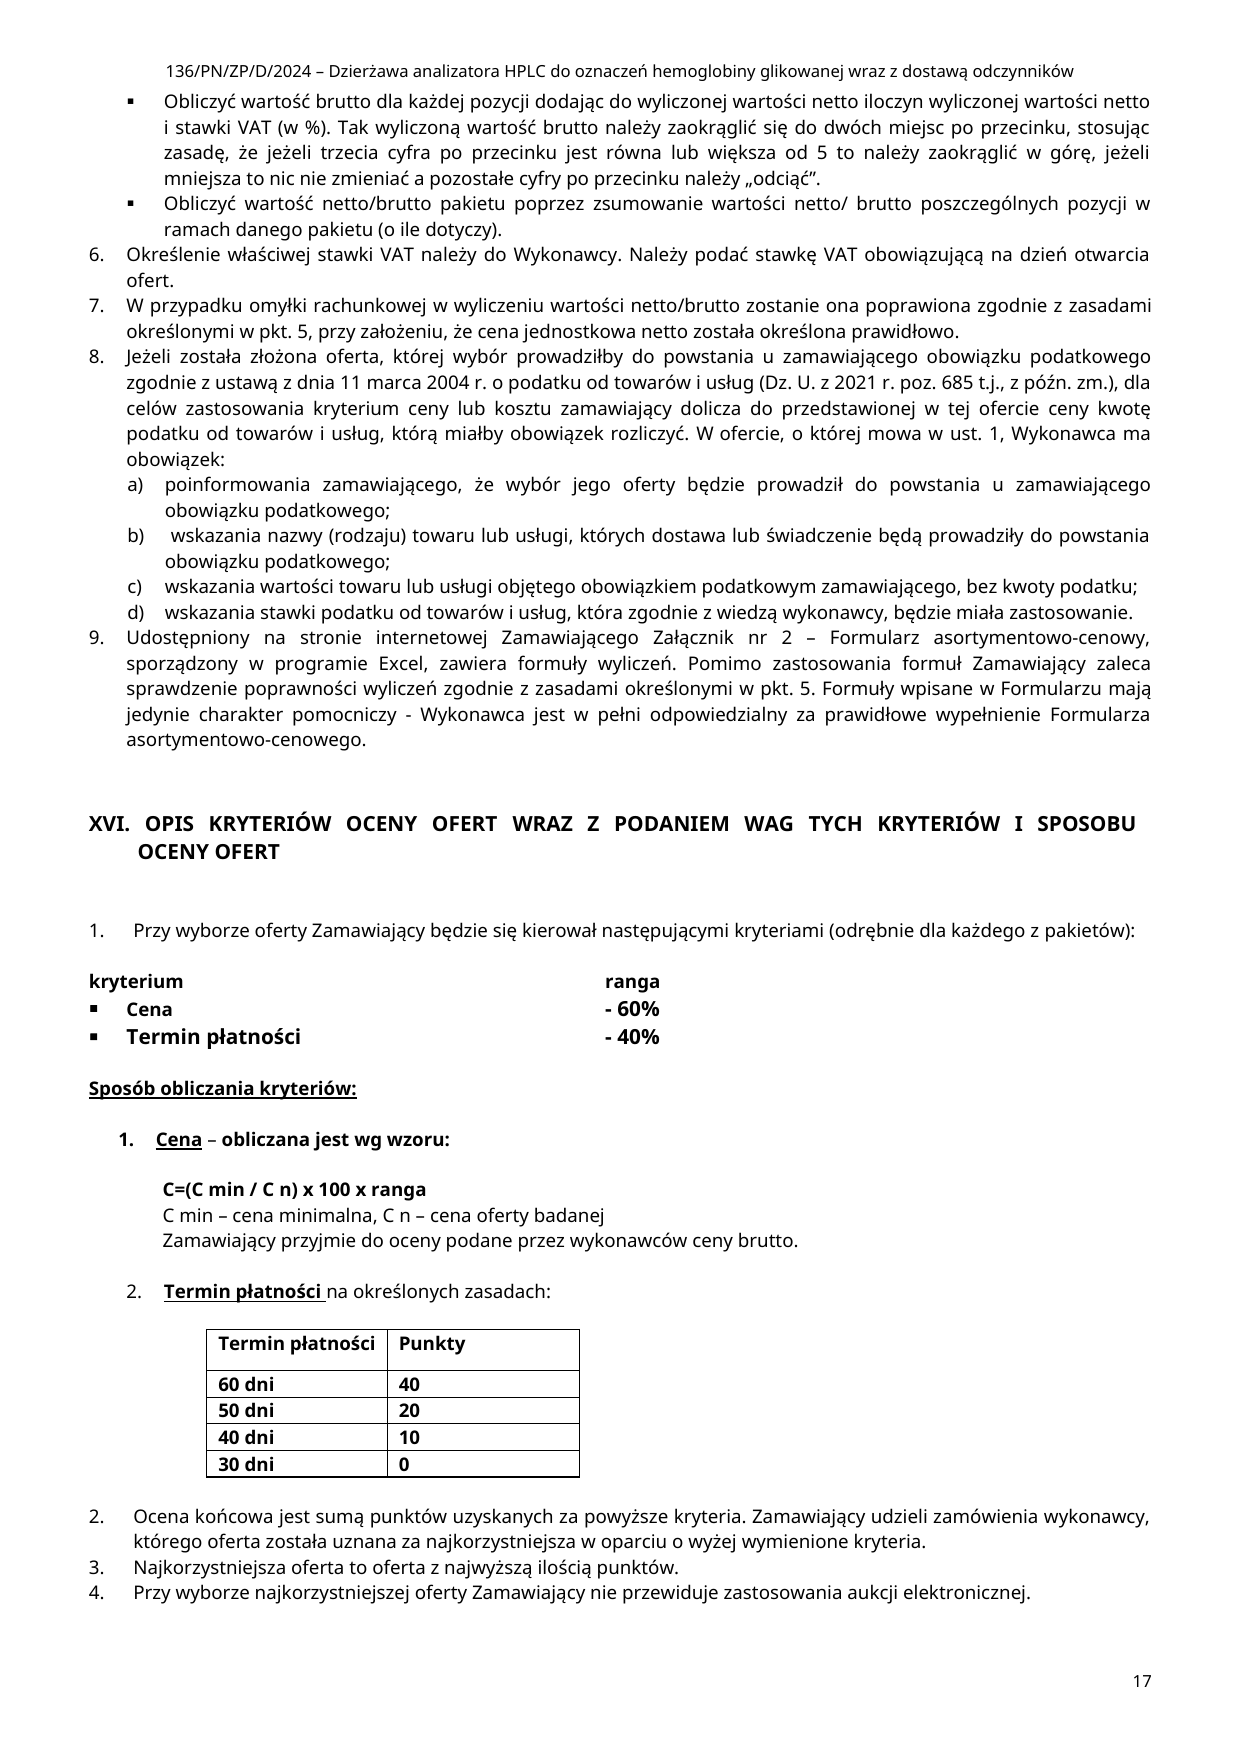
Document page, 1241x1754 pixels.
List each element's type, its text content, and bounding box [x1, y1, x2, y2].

table_cell 40 dni [207, 1424, 387, 1450]
list wskazania wartości towaru lub usługi objętego obowiązkiem podatkowym zamawiającego, bez kwoty podatku; [127, 573, 1152, 599]
table_cell 50 dni [207, 1398, 387, 1423]
list poinformowania zamawiającego, że wybór jego oferty będzie prowadził do powstania u zamawiającego obowiązku podatkowego; [127, 471, 1152, 522]
table_cell 60 dni [207, 1371, 387, 1397]
list Jeżeli została złożona oferta, której wybór prowadziłby do powstania u zamawiającego obowiązku podatkowego zgodnie z ustawą z dnia 11 marca 2004 r. o podatku od towarów i usług (Dz. U. z 2021 r. poz. 685 t.j., z późn. zm.), dla celów zastosowania kryterium ceny lub kosztu zamawiający dolicza do przedstawionej w tej ofercie ceny kwotę podatku od towarów i usług, którą miałby obowiązek rozliczyć. W ofercie, o której mowa w ust. 1, Wykonawca ma obowiązek: [89, 344, 1152, 471]
table_cell 20 [388, 1398, 579, 1423]
list Termin płatności na określonych zasadach: [126, 1279, 1152, 1304]
table_header Termin płatności [207, 1330, 387, 1370]
list kryterium ranga [89, 968, 1152, 994]
list wskazania nazwy (rodzaju) towaru lub usługi, których dostawa lub świadczenie będą prowadziły do powstania obowiązku podatkowego; [127, 522, 1152, 573]
list Obliczyć wartość netto/brutto pakietu poprzez zsumowanie wartości netto/ brutto poszczególnych pozycji w ramach danego pakietu (o ile dotyczy). [126, 191, 1152, 242]
text C min – cena minimalna, C n – cena oferty badanej [162, 1202, 1152, 1228]
list Przy wyborze najkorzystniejszej oferty Zamawiający nie przewiduje zastosowania aukcji elektronicznej. [89, 1579, 1152, 1605]
list Cena - 60% [89, 994, 1152, 1022]
list Termin płatności - 40% [89, 1022, 1152, 1051]
list Cena – obliczana jest wg wzoru: [118, 1127, 1152, 1152]
text C=(C min / C n) x 100 x ranga [162, 1177, 1152, 1202]
list Obliczyć wartość brutto dla każdej pozycji dodając do wyliczonej wartości netto iloczyn wyliczonej wartości netto i stawki VAT (w %). Tak wyliczoną wartość brutto należy zaokrąglić się do dwóch miejsc po przecinku, stosując zasadę, że jeżeli trzecia cyfra po przecinku jest równa lub większa od 5 to należy zaokrąglić w górę, jeżeli mniejsza to nic nie zmieniać a pozostałe cyfry po przecinku należy „odciąć”. [126, 89, 1152, 191]
table_cell 40 [388, 1371, 579, 1397]
list Najkorzystniejsza oferta to oferta z najwyższą ilością punktów. [89, 1554, 1152, 1579]
list Określenie właściwej stawki VAT należy do Wykonawcy. Należy podać stawkę VAT obowiązującą na dzień otwarcia ofert. [89, 242, 1152, 293]
table_cell 30 dni [207, 1451, 387, 1476]
list Udostępniony na stronie internetowej Zamawiającego Załącznik nr 2 – Formularz asortymentowo-cenowy, sporządzony w programie Excel, zawiera formuły wyliczeń. Pomimo zastosowania formuł Zamawiający zaleca sprawdzenie poprawności wyliczeń zgodnie z zasadami określonymi w pkt. 5. Formuły wpisane w Formularzu mają jedynie charakter pomocniczy - Wykonawca jest w pełni odpowiedzialny za prawidłowe wypełnienie Formularza asortymentowo-cenowego. [89, 624, 1152, 752]
table_cell 0 [388, 1451, 579, 1476]
list wskazania stawki podatku od towarów i usług, która zgodnie z wiedzą wykonawcy, będzie miała zastosowanie. [127, 599, 1152, 624]
table_cell 10 [388, 1424, 579, 1450]
text Zamawiający przyjmie do oceny podane przez wykonawców ceny brutto. [162, 1228, 1152, 1253]
text XVI. OPIS KRYTERIÓW OCENY OFERT wraz z podaniem wag tych kryteriów i sposobu oceny ofert [89, 809, 1152, 866]
text Sposób obliczania kryteriów: [89, 1076, 1152, 1101]
table_header Punkty [388, 1330, 579, 1370]
list W przypadku omyłki rachunkowej w wyliczeniu wartości netto/brutto zostanie ona poprawiona zgodnie z zasadami określonymi w pkt. 5, przy założeniu, że cena jednostkowa netto została określona prawidłowo. [89, 293, 1152, 344]
list Przy wyborze oferty Zamawiający będzie się kierował następującymi kryteriami (odrębnie dla każdego z pakietów): [89, 917, 1152, 943]
list Ocena końcowa jest sumą punktów uzyskanych za powyższe kryteria. Zamawiający udzieli zamówienia wykonawcy, którego oferta została uznana za najkorzystniejsza w oparciu o wyżej wymienione kryteria. [89, 1503, 1152, 1554]
